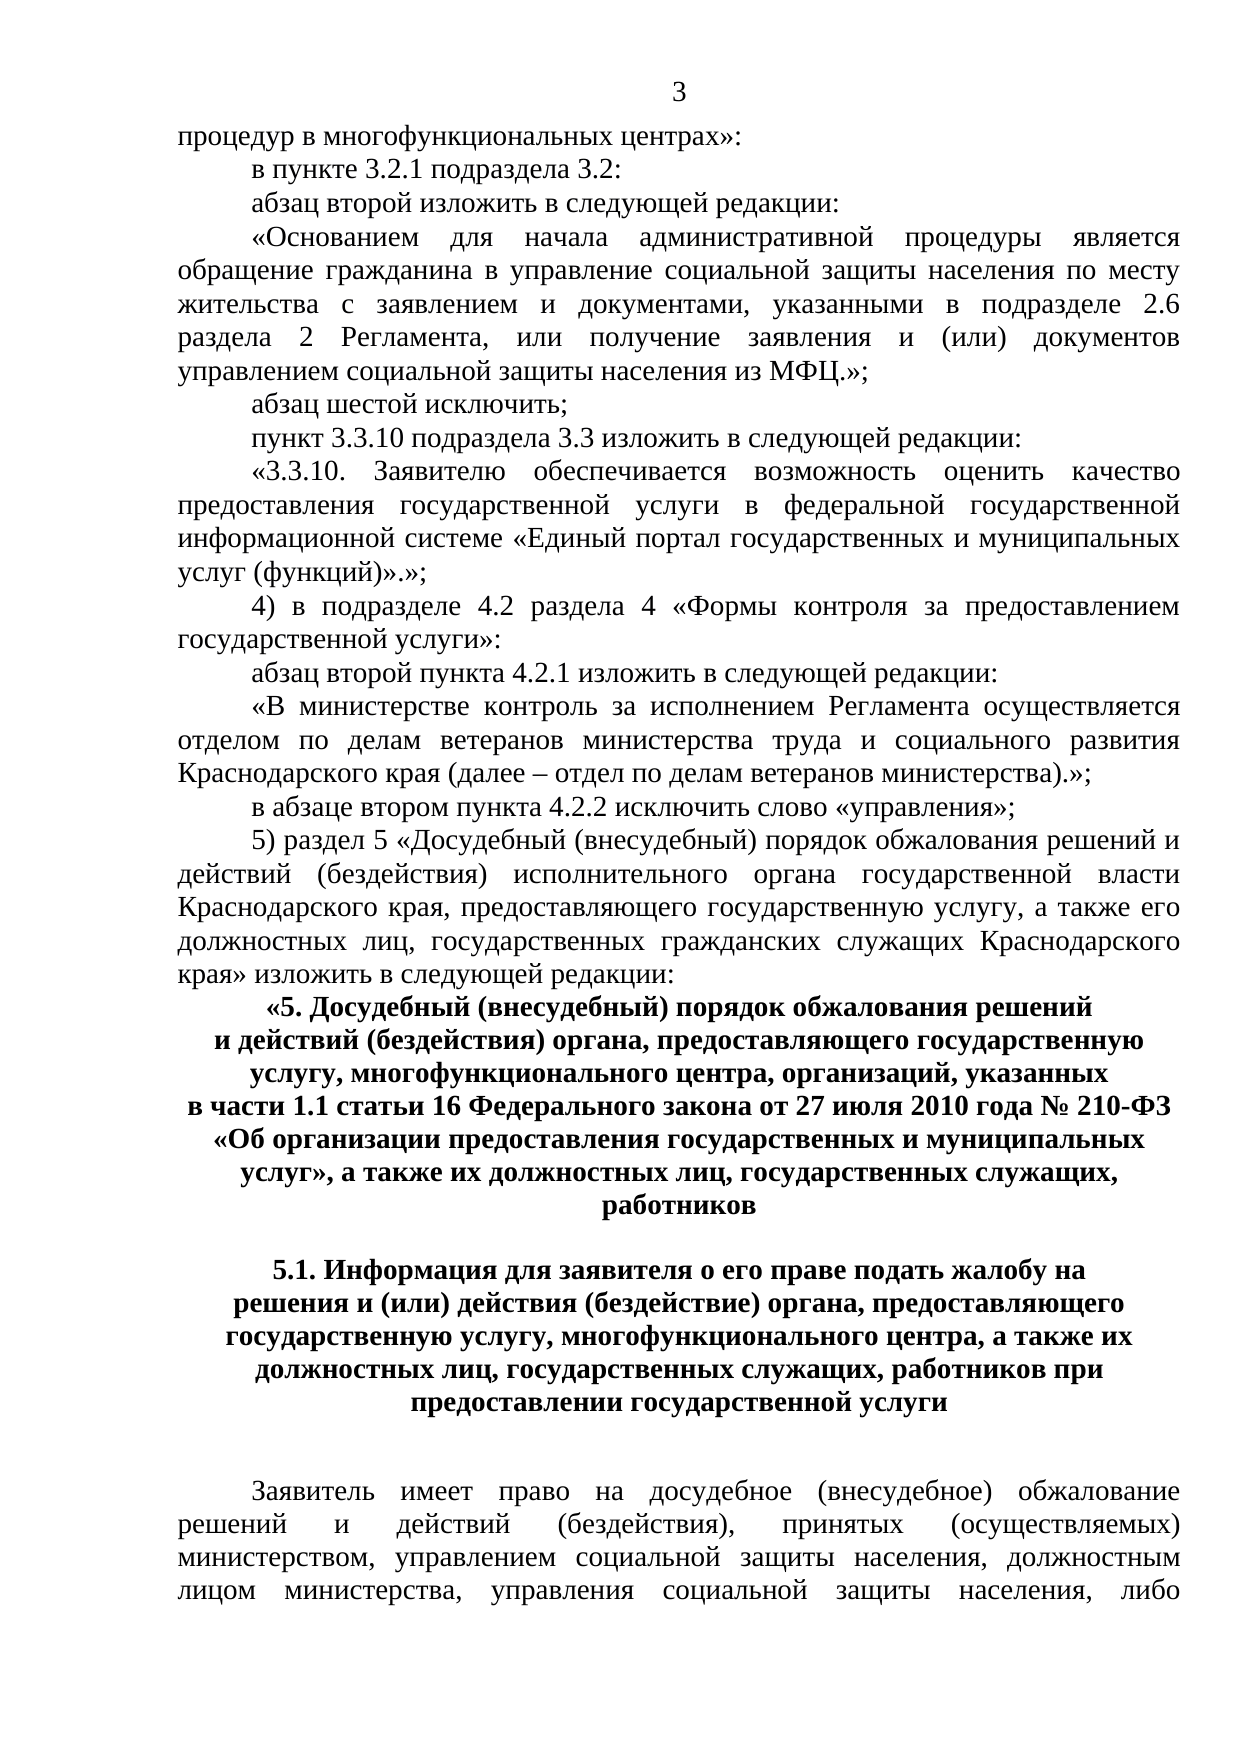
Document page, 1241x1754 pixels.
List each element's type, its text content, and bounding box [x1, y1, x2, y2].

text решения и (или) действия (бездействие) органа, предоставляющего [177, 1286, 1181, 1319]
text 4) в подразделе 4.2 раздела 4 «Формы контроля за предоставлением государственной услуги»: [177, 588, 1181, 655]
text 5) раздел 5 «Досудебный (внесудебный) порядок обжалования решений и действий (бездействия) исполнительного органа государственной власти Краснодарского края, предоставляющего государственную услугу, а также его должностных лиц, государственных гражданских служащих Краснодарского края» изложить в следующей редакции: [177, 822, 1181, 990]
text абзац второй пункта 4.2.1 изложить в следующей редакции: [177, 655, 1181, 688]
text «Основанием для начала административной процедуры является обращение гражданина в управление социальной защиты населения по месту жительства с заявлением и документами, указанными в подразделе 2.6 раздела 2 Регламента, или получение заявления и (или) документов управлением социальной защиты населения из МФЦ.»; [177, 219, 1181, 386]
text абзац шестой исключить; [177, 386, 1181, 420]
text «3.3.10. Заявителю обеспечивается возможность оценить качество предоставления государственной услуги в федеральной государственной информационной системе «Единый портал государственных и муниципальных услуг (функций)».»; [177, 453, 1181, 588]
text 5.1. Информация для заявителя о его праве подать жалобу на [177, 1253, 1181, 1286]
text и действий (бездействия) органа, предоставляющего государственную услугу, многофункционального центра, организаций, указанных [177, 1023, 1181, 1089]
text «5. Досудебный (внесудебный) порядок обжалования решений [177, 990, 1181, 1023]
text в абзаце втором пункта 4.2.2 исключить слово «управления»; [177, 789, 1181, 822]
text в части 1.1 статьи 16 Федерального закона от 27 июля 2010 года № 210-ФЗ «Об организации предоставления государственных и муниципальных услуг», а также их должностных лиц, государственных служащих, работников [177, 1089, 1181, 1220]
text государственную услугу, многофункционального центра, а также их должностных лиц, государственных служащих, работников при предоставлении государственной услуги [177, 1319, 1181, 1417]
text в пункте 3.2.1 подраздела 3.2: [177, 152, 1181, 185]
text пункт 3.3.10 подраздела 3.3 изложить в следующей редакции: [177, 420, 1181, 453]
text абзац второй изложить в следующей редакции: [177, 185, 1181, 219]
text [177, 1474, 1181, 1605]
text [177, 118, 1181, 152]
text «В министерстве контроль за исполнением Регламента осуществляется отделом по делам ветеранов министерства труда и социального развития Краснодарского края (далее – отдел по делам ветеранов министерства).»; [177, 688, 1181, 789]
